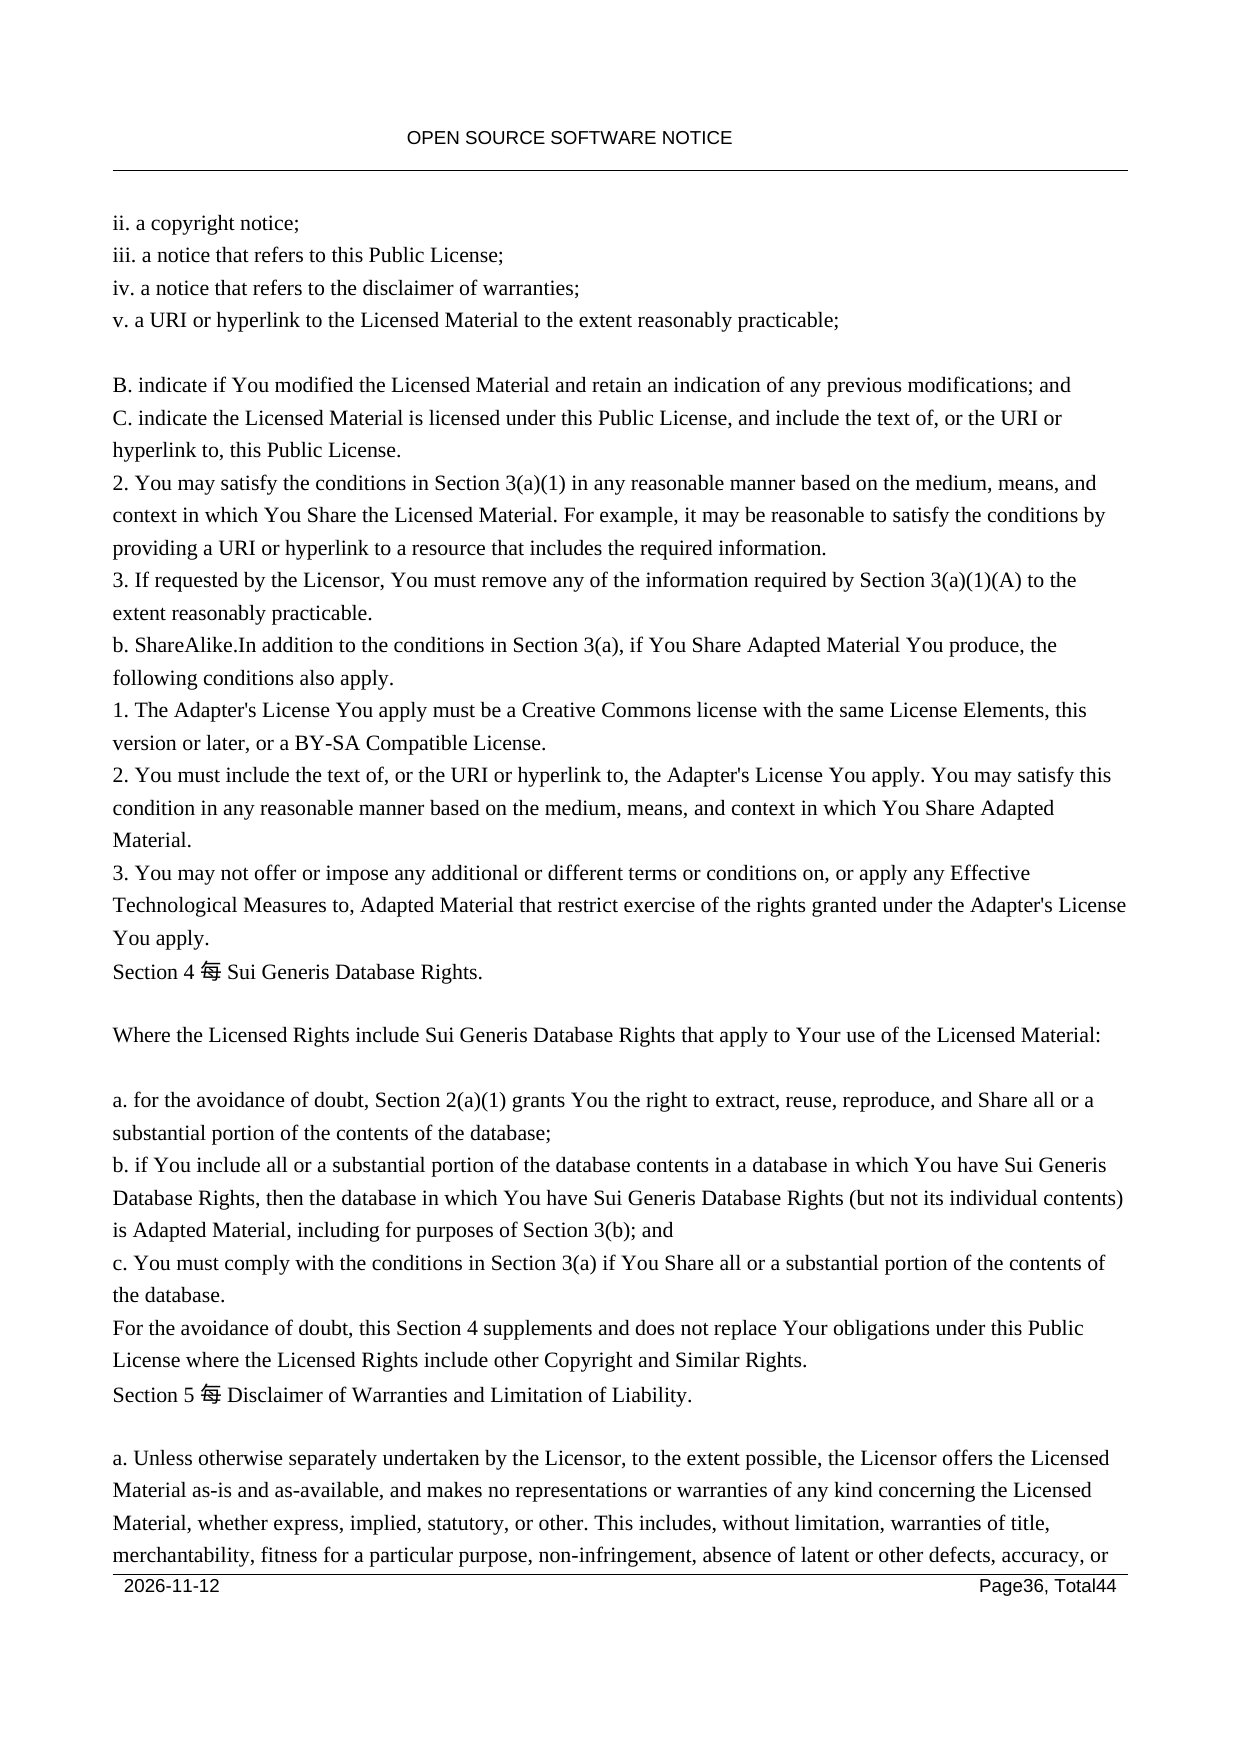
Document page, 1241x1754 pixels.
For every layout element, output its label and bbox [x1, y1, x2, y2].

text [112, 206, 1128, 1571]
